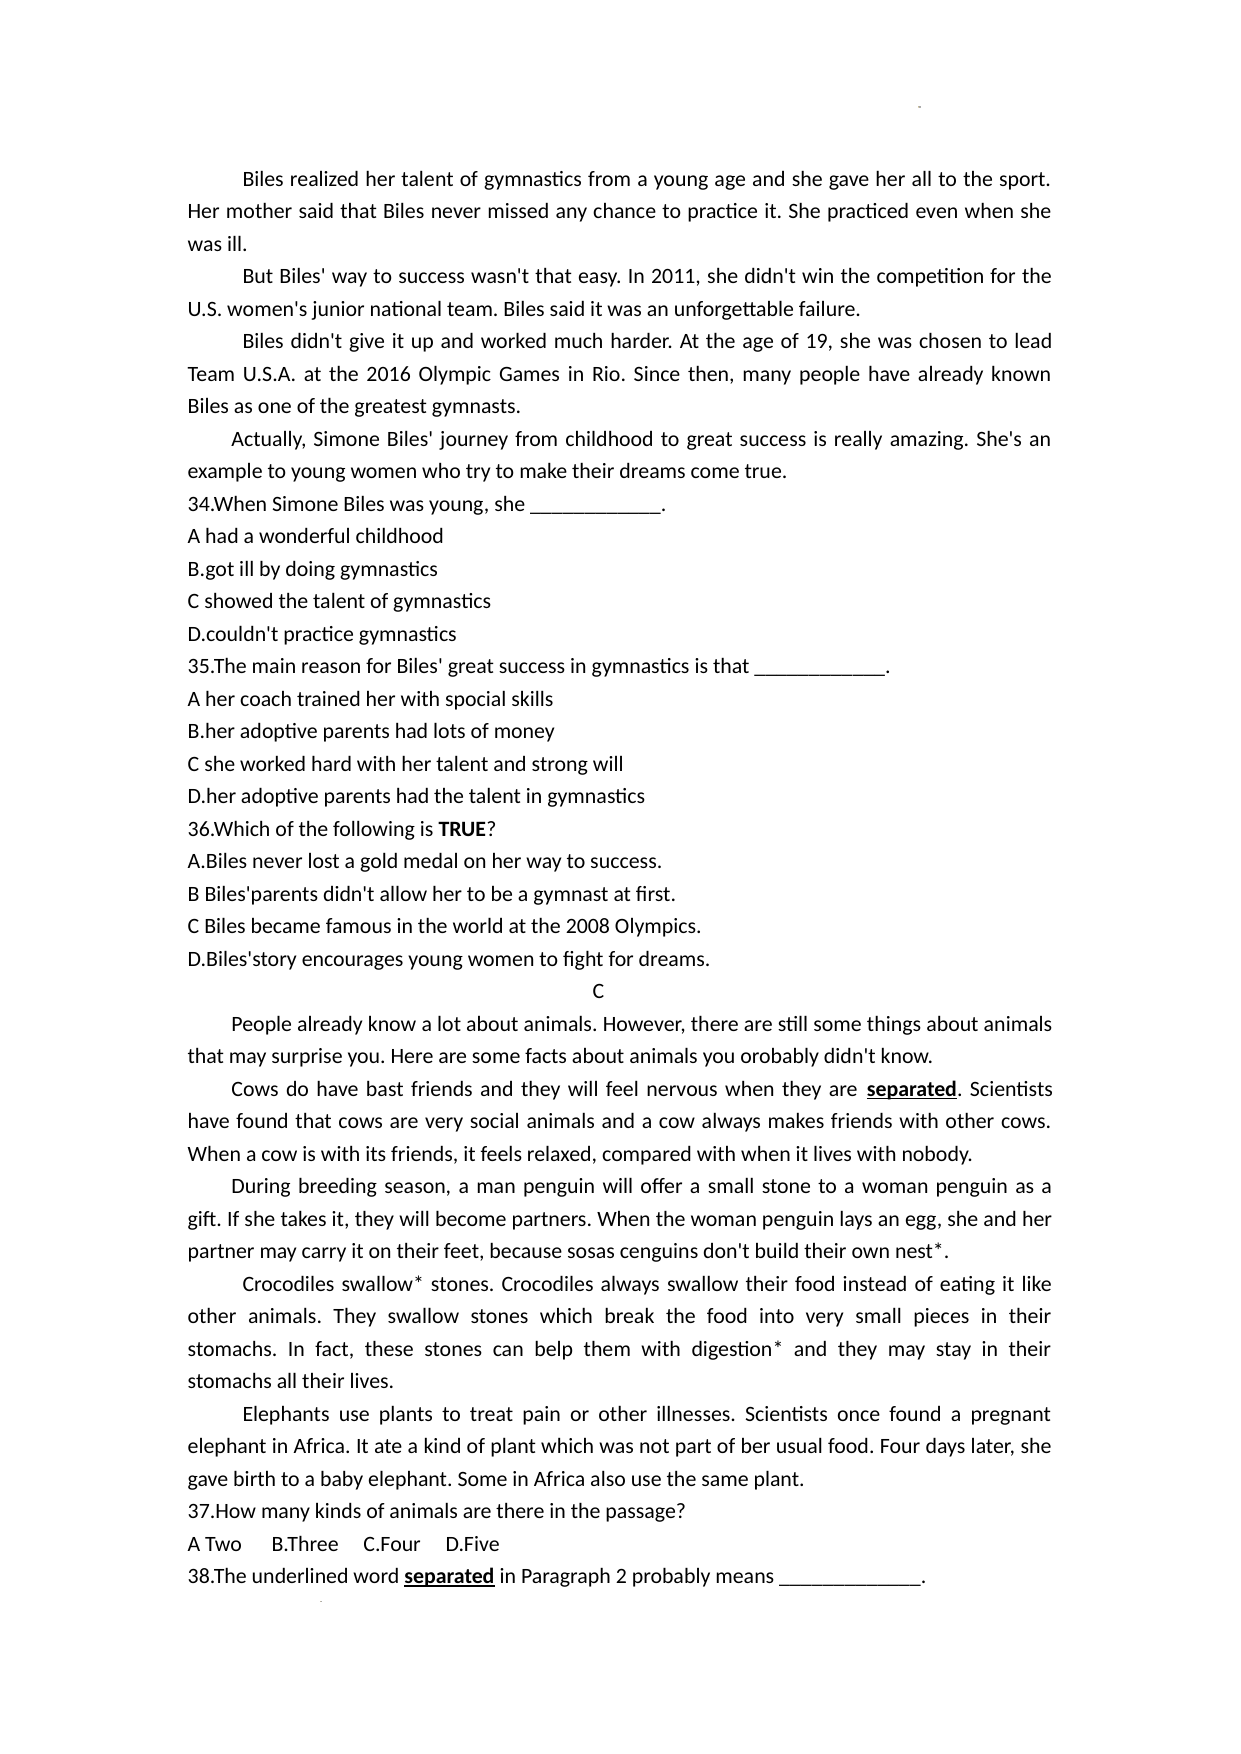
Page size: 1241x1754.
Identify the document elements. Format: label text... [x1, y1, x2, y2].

text During breeding season, a man penguin will offer a small stone to a woman penguin as a gift. If she takes it, they will become partners. When the woman penguin lays an egg, she and her partner may carry it on their feet, because sosas cenguins don't build their own nest*. [187, 1169, 1053, 1267]
text People already know a lot about animals. However, there are still some things about animals that may surprise you. Here are some facts about animals you orobably didn't know. [187, 1007, 1053, 1072]
text D.Biles'story encourages young women to fight for dreams. [187, 942, 1053, 974]
text Biles didn't give it up and worked much harder. At the age of 19, she was chosen to lead Team U.S.A. at the 2016 Olympic Games in Rio. Since then, many people have already known Biles as one of the greatest gymnasts. [187, 324, 1053, 422]
text B.her adoptive parents had lots of money [187, 714, 1053, 747]
text C she worked hard with her talent and strong will [187, 747, 1053, 779]
text B.got ill by doing gymnastics [187, 552, 1053, 584]
text 34.When Simone Biles was young, she ____________. [187, 487, 1053, 519]
text D.couldn't practice gymnastics [187, 617, 1053, 649]
text Elephants use plants to treat pain or other illnesses. Scientists once found a pregnant elephant in Africa. It ate a kind of plant which was not part of ber usual food. Four days later, she gave birth to a baby elephant. Some in Africa also use the same plant. [187, 1397, 1053, 1494]
text 38.The underlined word separated in Paragraph 2 probably means _____________. [187, 1559, 1053, 1592]
text A her coach trained her with spocial skills [187, 682, 1053, 714]
text 37.How many kinds of animals are there in the passage? [187, 1494, 1053, 1527]
text Biles realized her talent of gymnastics from a young age and she gave her all to the sport. Her mother said that Biles never missed any chance to practice it. She practiced even when she was ill. [187, 162, 1053, 259]
text A.Biles never lost a gold medal on her way to success. [187, 844, 1053, 877]
text C showed the talent of gymnastics [187, 584, 1053, 617]
text Cows do have bast friends and they will feel nervous when they are separated. Scientists have found that cows are very social animals and a cow always makes friends with other cows. When a cow is with its friends, it feels relaxed, compared with when it lives with nobody. [187, 1072, 1053, 1169]
text 35.The main reason for Biles' great success in gymnastics is that ____________. [187, 649, 1053, 682]
text But Biles' way to success wasn't that easy. In 2011, she didn't win the competition for the U.S. women's junior national team. Biles said it was an unforgettable failure. [187, 259, 1053, 324]
text A had a wonderful childhood [187, 519, 1053, 552]
text A Two B.Three C.Four D.Five [187, 1527, 1053, 1559]
text C Biles became famous in the world at the 2008 Olympics. [187, 909, 1053, 942]
text C [187, 974, 1053, 1007]
text Crocodiles swallow* stones. Crocodiles always swallow their food instead of eating it like other animals. They swallow stones which break the food into very small pieces in their stomachs. In fact, these stones can belp them with digestion* and they may stay in their stomachs all their lives. [187, 1267, 1053, 1397]
text B Biles'parents didn't allow her to be a gymnast at first. [187, 877, 1053, 909]
text 36.Which of the following is TRUE? [187, 812, 1053, 844]
text D.her adoptive parents had the talent in gymnastics [187, 779, 1053, 812]
text Actually, Simone Biles' journey from childhood to great success is really amazing. She's an example to young women who try to make their dreams come true. [187, 422, 1053, 487]
